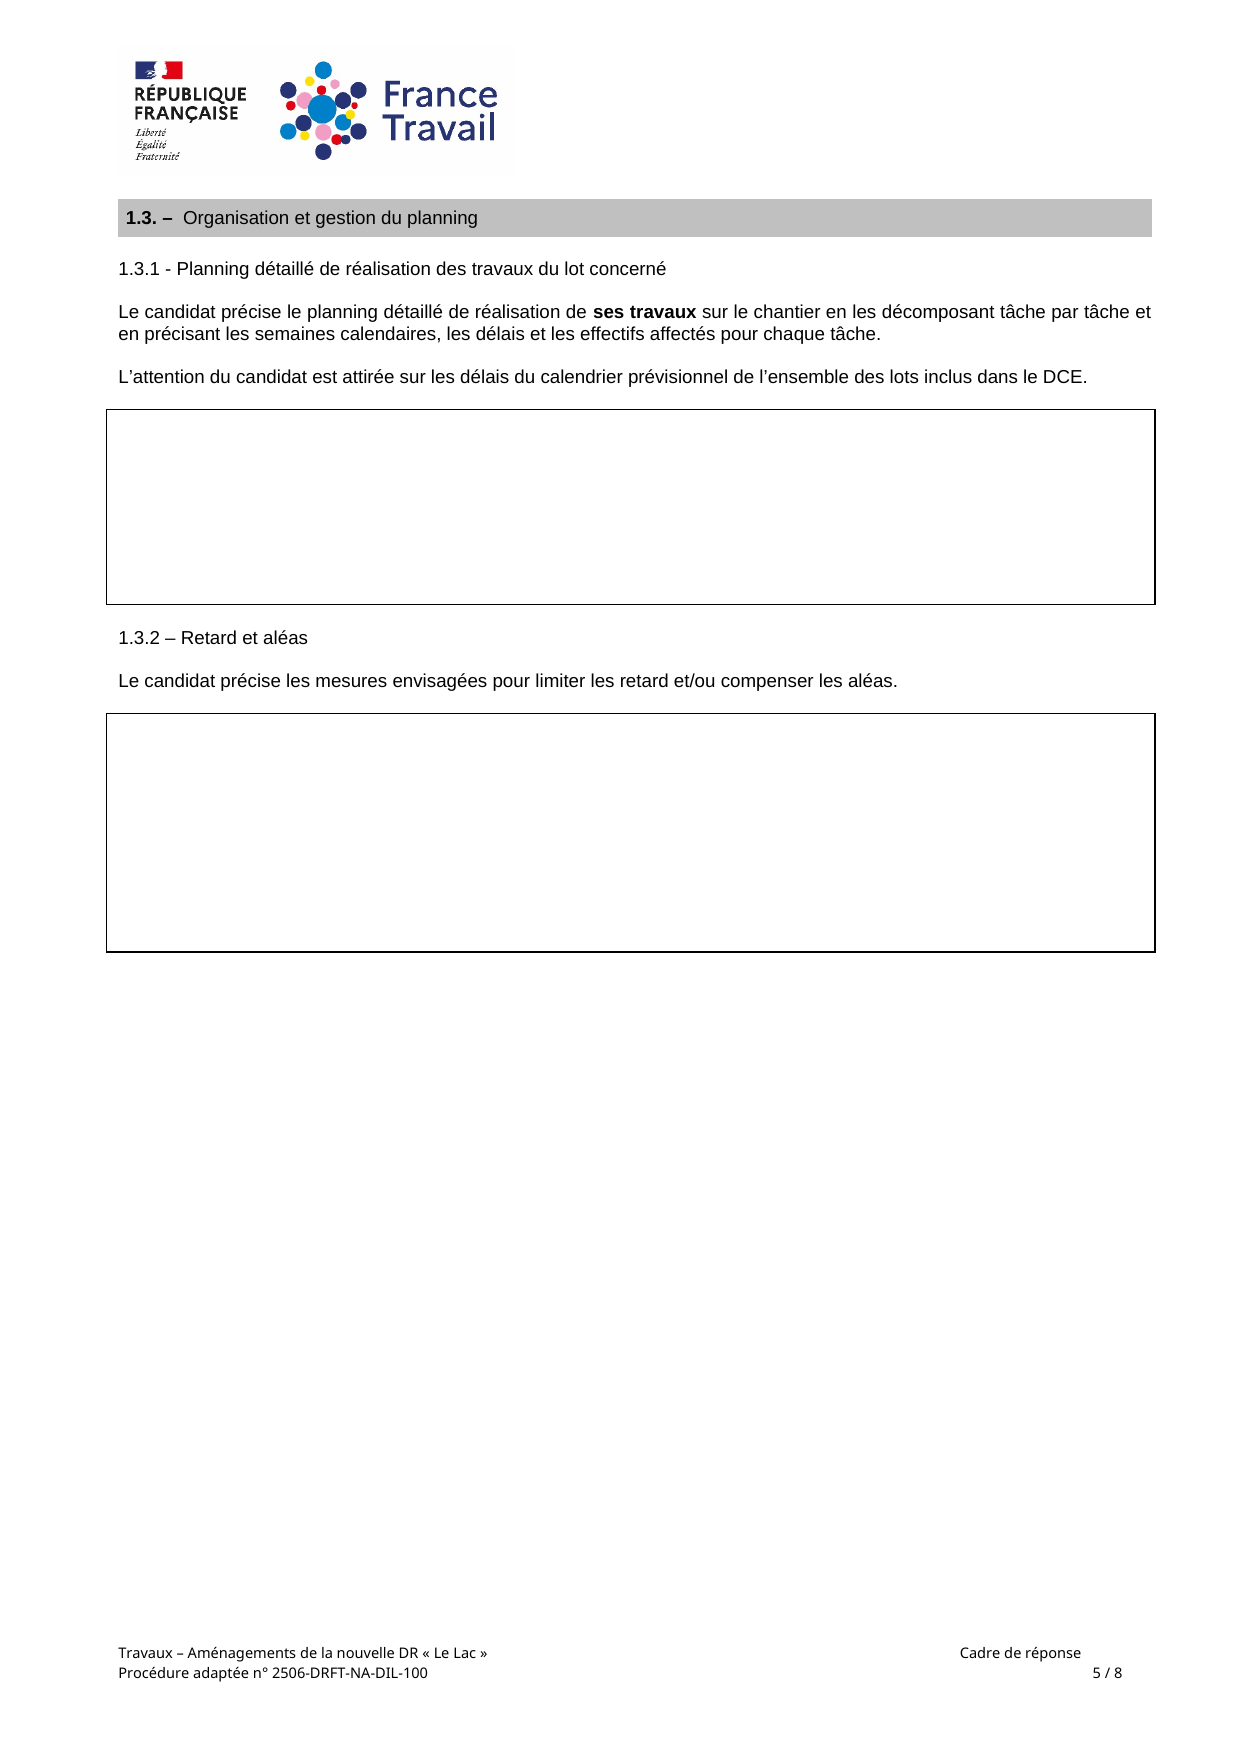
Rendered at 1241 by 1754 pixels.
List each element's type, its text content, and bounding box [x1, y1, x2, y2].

table_header [107, 410, 1154, 604]
text Le candidat précise le planning détaillé de réalisation de ses travaux sur le chantier en les décomposant tâche par tâche et en précisant les semaines calendaires, les délais et les effectifs affectés pour chaque tâche. [118, 301, 1152, 344]
text 1.3.2 – Retard et aléas [118, 627, 1152, 648]
text L’attention du candidat est attirée sur les délais du calendrier prévisionnel de l’ensemble des lots inclus dans le DCE. [118, 366, 1152, 388]
picture [118, 44, 514, 177]
text Le candidat précise les mesures envisagées pour limiter les retard et/ou compenser les aléas. [118, 670, 1152, 692]
table_header [1063, 199, 1152, 237]
table_header [107, 714, 1154, 951]
table_header 1.3. – Organisation et gestion du planning [118, 199, 1063, 237]
text 1.3.1 - Planning détaillé de réalisation des travaux du lot concerné [118, 258, 1152, 280]
